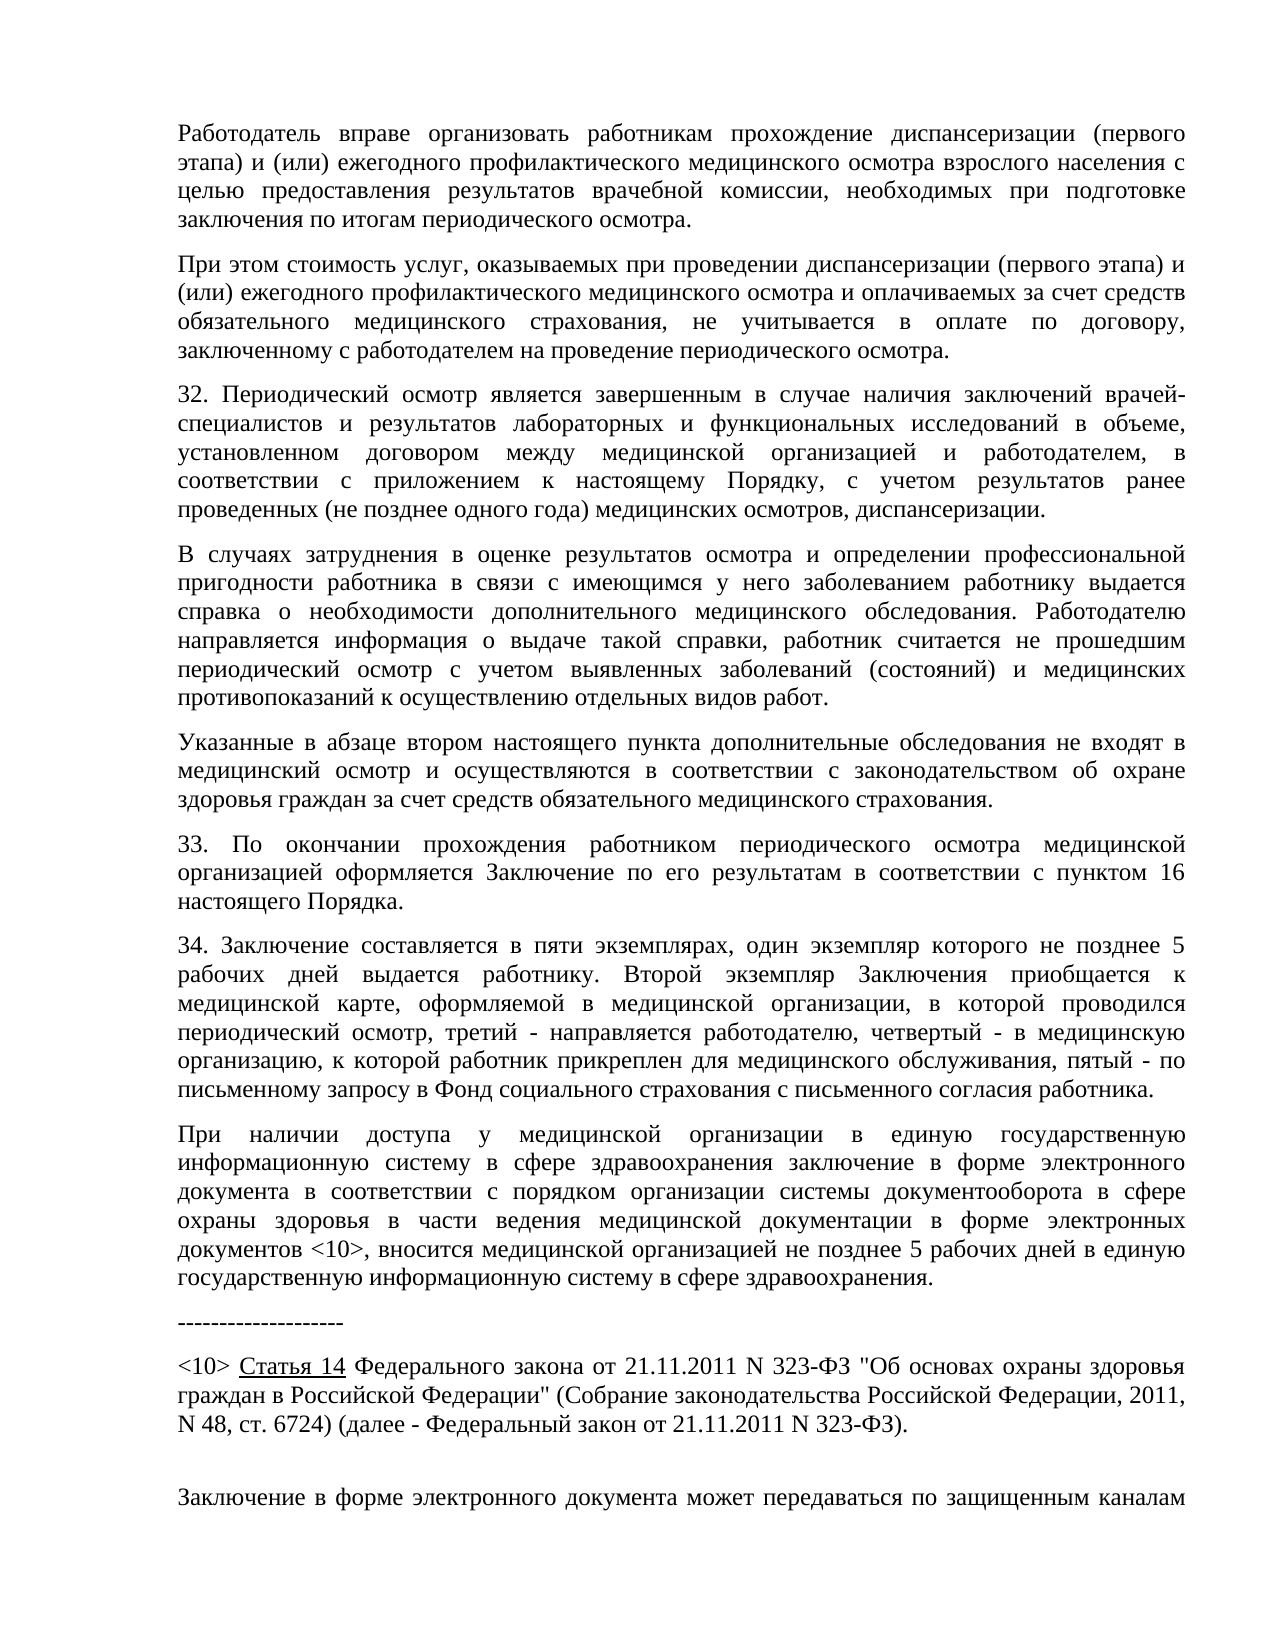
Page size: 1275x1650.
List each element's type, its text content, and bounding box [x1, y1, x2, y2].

text 32. Периодический осмотр является завершенным в случае наличия заключений врачей-специалистов и результатов лабораторных и функциональных исследований в объеме, установленном договором между медицинской организацией и работодателем, в соответствии с приложением к настоящему Порядку, с учетом результатов ранее проведенных (не позднее одного года) медицинских осмотров, диспансеризации. [177, 379, 1186, 523]
text 33. По окончании прохождения работником периодического осмотра медицинской организацией оформляется Заключение по его результатам в соответствии с пунктом 16 настоящего Порядка. [177, 829, 1186, 915]
text В случаях затруднения в оценке результатов осмотра и определении профессиональной пригодности работника в связи с имеющимся у него заболеванием работнику выдается справка о необходимости дополнительного медицинского обследования. Работодателю направляется информация о выдаче такой справки, работник считается не прошедшим периодический осмотр с учетом выявленных заболеваний (состояний) и медицинских противопоказаний к осуществлению отдельных видов работ. [177, 539, 1186, 711]
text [177, 1482, 1186, 1511]
text Указанные в абзаце втором настоящего пункта дополнительные обследования не входят в медицинский осмотр и осуществляются в соответствии с законодательством об охране здоровья граждан за счет средств обязательного медицинского страхования. [177, 727, 1186, 813]
text 34. Заключение составляется в пяти экземплярах, один экземпляр которого не позднее 5 рабочих дней выдается работнику. Второй экземпляр Заключения приобщается к медицинской карте, оформляемой в медицинской организации, в которой проводился периодический осмотр, третий - направляется работодателю, четвертый - в медицинскую организацию, к которой работник прикреплен для медицинского обслуживания, пятый - по письменному запросу в Фонд социального страхования с письменного согласия работника. [177, 931, 1186, 1103]
text Работодатель вправе организовать работникам прохождение диспансеризации (первого этапа) и (или) ежегодного профилактического медицинского осмотра взрослого населения с целью предоставления результатов врачебной комиссии, необходимых при подготовке заключения по итогам периодического осмотра. [177, 118, 1186, 233]
text При этом стоимость услуг, оказываемых при проведении диспансеризации (первого этапа) и (или) ежегодного профилактического медицинского осмотра и оплачиваемых за счет средств обязательного медицинского страхования, не учитывается в оплате по договору, заключенному с работодателем на проведение периодического осмотра. [177, 249, 1186, 364]
text <10> Статья 14 Федерального закона от 21.11.2011 N 323-ФЗ "Об основах охраны здоровья граждан в Российской Федерации" (Собрание законодательства Российской Федерации, 2011, N 48, ст. 6724) (далее - Федеральный закон от 21.11.2011 N 323-ФЗ). [177, 1351, 1186, 1437]
text При наличии доступа у медицинской организации в единую государственную информационную систему в сфере здравоохранения заключение в форме электронного документа в соответствии с порядком организации системы документооборота в сфере охраны здоровья в части ведения медицинской документации в форме электронных документов <10>, вносится медицинской организацией не позднее 5 рабочих дней в единую государственную информационную систему в сфере здравоохранения. [177, 1119, 1186, 1291]
text -------------------- [177, 1307, 1186, 1336]
